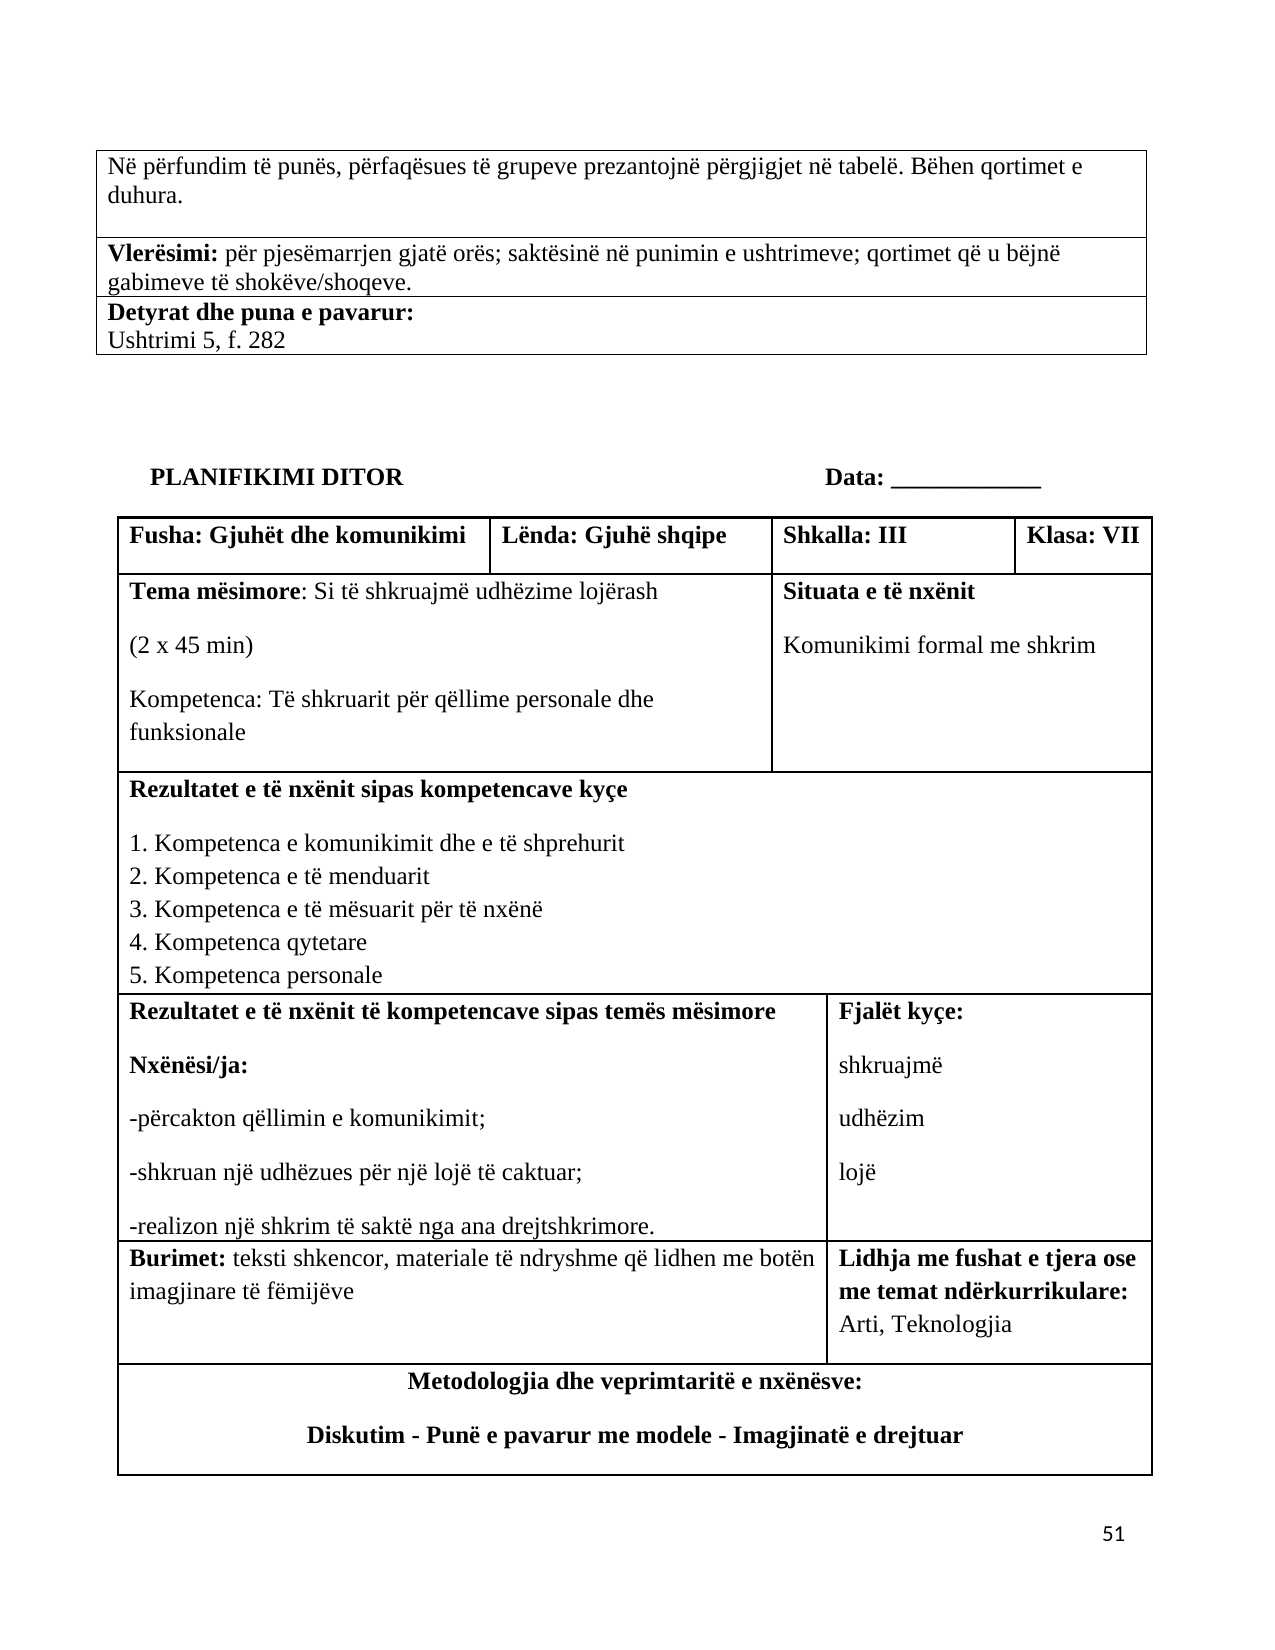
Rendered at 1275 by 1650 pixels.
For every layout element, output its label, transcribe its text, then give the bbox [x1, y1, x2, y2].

table_header Fusha: Gjuhët dhe komunikimi [119, 519, 489, 573]
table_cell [97, 151, 1146, 237]
table_cell Lidhja me fushat e tjera ose me temat ndërkurrikulare: Arti, Teknologjia [828, 1242, 1151, 1363]
text PLANIFIKIMI DITOR Data: ____________ [150, 462, 1125, 491]
table_cell Detyrat dhe puna e pavarur: Ushtrimi 5, f. 282 [97, 297, 1146, 354]
table_cell Vlerësimi: për pjesëmarrjen gjatë orës; saktësinë në punimin e ushtrimeve; qortimet që u bëjnë gabimeve të shokëve/shoqeve. [97, 238, 1146, 296]
table_header Shkalla: III [773, 519, 1014, 573]
table_header Lënda: Gjuhë shqipe [491, 519, 771, 573]
table_cell Situata e të nxënit Komunikimi formal me shkrim [773, 575, 1151, 771]
table_cell Rezultatet e të nxënit të kompetencave sipas temës mësimore Nxënësi/ja: -përcakton qëllimin e komunikimit; -shkruan një udhëzues për një lojë të caktuar; -realizon një shkrim të saktë nga ana drejtshkrimore. [119, 995, 826, 1240]
table_header Klasa: VII [1016, 519, 1151, 573]
table_cell Fjalët kyçe: shkruajmë udhëzim lojë [828, 995, 1151, 1240]
table_cell Burimet: teksti shkencor, materiale të ndryshme që lidhen me botën imagjinare të fëmijëve [119, 1242, 826, 1363]
table_cell Tema mësimore: Si të shkruajmë udhëzime lojërash (2 x 45 min) Kompetenca: Të shkruarit për qëllime personale dhe funksionale [119, 575, 771, 771]
table_cell Metodologjia dhe veprimtaritë e nxënësve: Diskutim - Punë e pavarur me modele - Imagjinatë e drejtuar [119, 1365, 1151, 1473]
table_cell Rezultatet e të nxënit sipas kompetencave kyçe 1. Kompetenca e komunikimit dhe e të shprehurit 2. Kompetenca e të menduarit 3. Kompetenca e të mësuarit për të nxënë 4. Kompetenca qytetare 5. Kompetenca personale [119, 773, 1151, 992]
